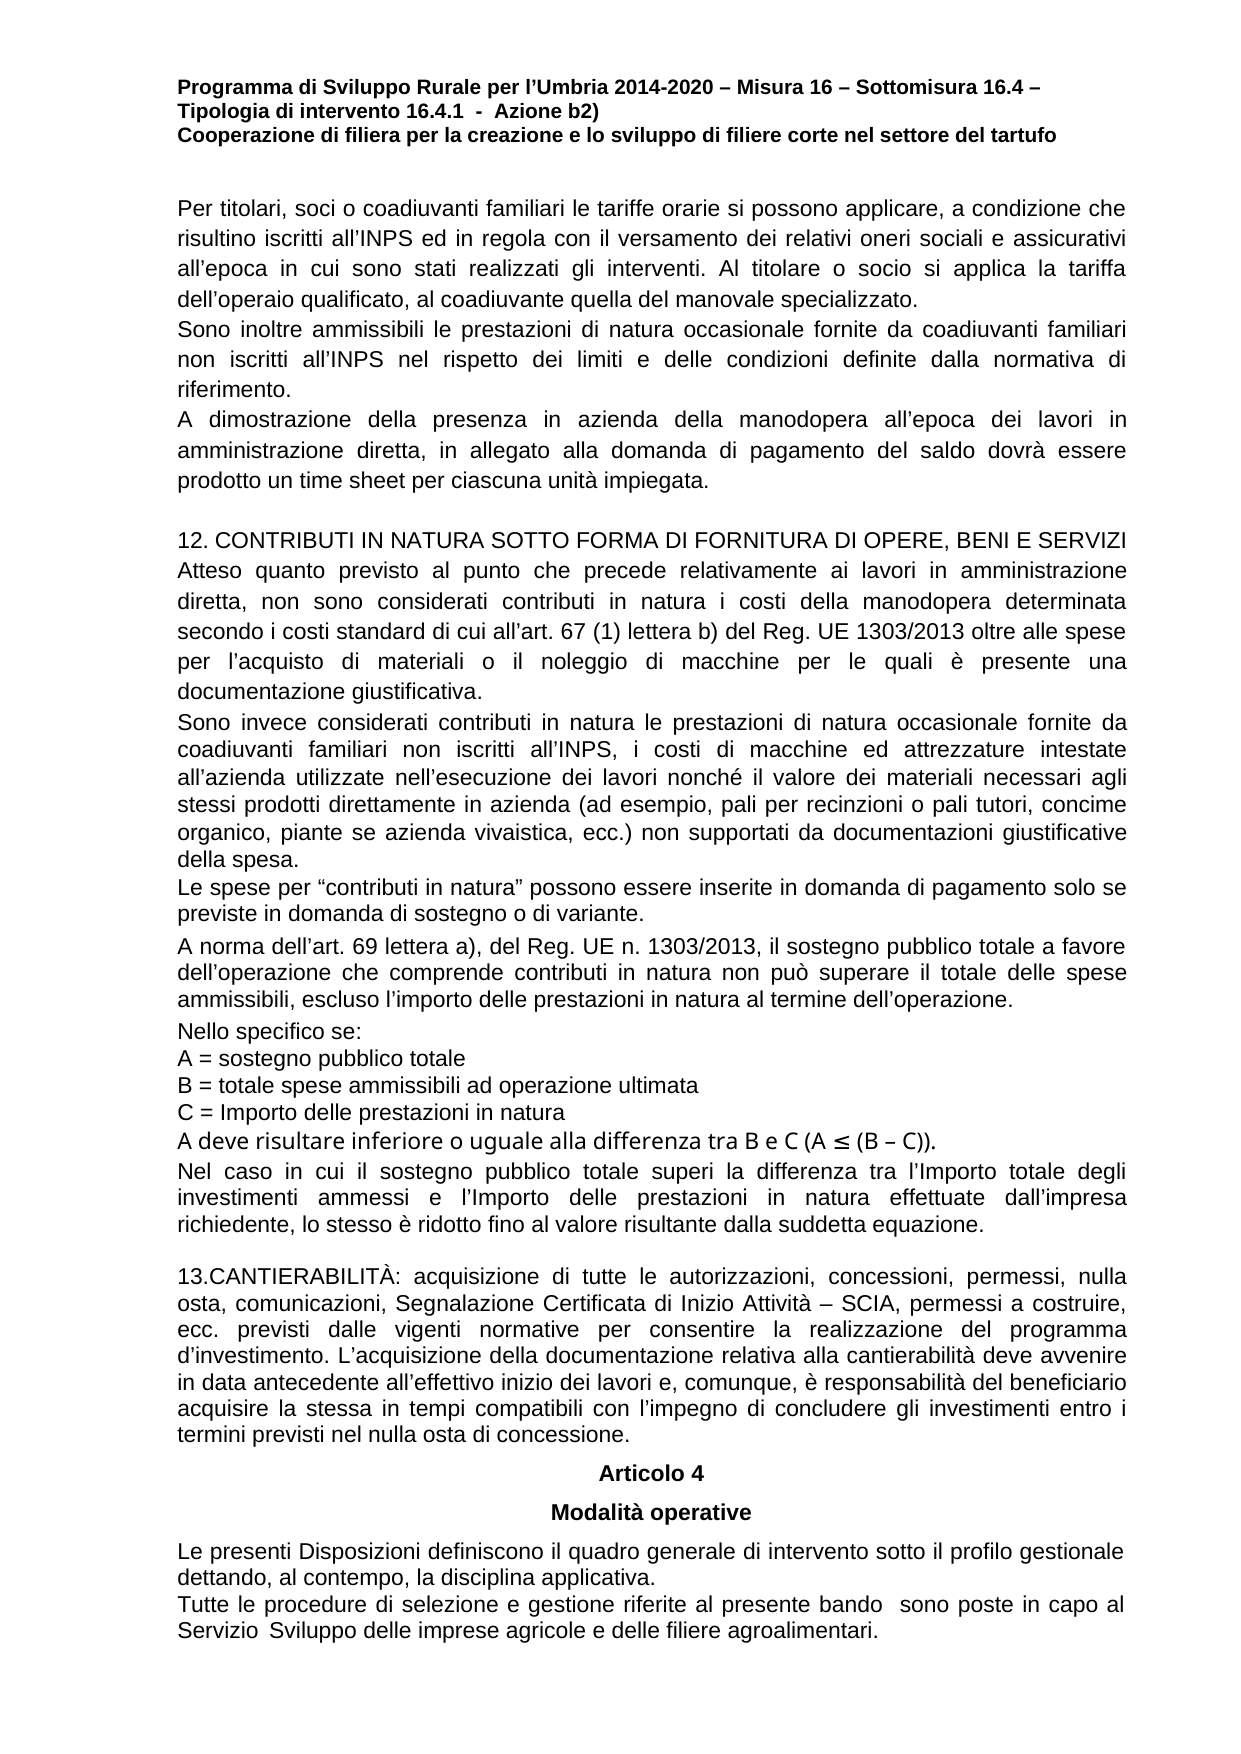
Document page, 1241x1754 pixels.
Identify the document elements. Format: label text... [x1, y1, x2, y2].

text Le presenti Disposizioni definiscono il quadro generale di intervento sotto il profilo gestionale dettando, al contempo, la disciplina applicativa. [177, 1538, 1125, 1591]
text A = sostegno pubblico totale [177, 1045, 1128, 1071]
text C = Importo delle prestazioni in natura [177, 1099, 1128, 1125]
text Modalità operative [177, 1499, 1125, 1526]
text Le spese per “contributi in natura” possono essere inserite in domanda di pagamento solo se previste in domanda di sostegno o di variante. [177, 874, 1128, 927]
text B = totale spese ammissibili ad operazione ultimata [177, 1072, 1128, 1098]
text Sono inoltre ammissibili le prestazioni di natura occasionale fornite da coadiuvanti familiari non iscritti all’INPS nel rispetto dei limiti e delle condizioni definite dalla normativa di riferimento. [177, 316, 1128, 402]
text Articolo 4 [177, 1460, 1125, 1487]
text Tutte le procedure di selezione e gestione riferite al presente bando sono poste in capo al Servizio Sviluppo delle imprese agricole e delle filiere agroalimentari. [177, 1591, 1125, 1643]
text Nel caso in cui il sostegno pubblico totale superi la differenza tra l’Importo totale degli investimenti ammessi e l’Importo delle prestazioni in natura effettuate dall’impresa richiedente, lo stesso è ridotto fino al valore risultante dalla suddetta equazione. [177, 1158, 1128, 1237]
text A norma dell’art. 69 lettera a), del Reg. UE n. 1303/2013, il sostegno pubblico totale a favore dell’operazione che comprende contributi in natura non può superare il totale delle spese ammissibili, escluso l’importo delle prestazioni in natura al termine dell’operazione. [177, 933, 1128, 1012]
text A dimostrazione della presenza in azienda della manodopera all’epoca dei lavori in amministrazione diretta, in allegato alla domanda di pagamento del saldo dovrà essere prodotto un time sheet per ciascuna unità impiegata. [177, 406, 1128, 493]
text Nello specifico se: [177, 1018, 1128, 1045]
text 13.CANTIERABILITÀ: acquisizione di tutte le autorizzazioni, concessioni, permessi, nulla osta, comunicazioni, Segnalazione Certificata di Inizio Attività – SCIA, permessi a costruire, ecc. previsti dalle vigenti normative per consentire la realizzazione del programma d’investimento. L’acquisizione della documentazione relativa alla cantierabilità deve avvenire in data antecedente all’effettivo inizio dei lavori e, comunque, è responsabilità del beneficiario acquisire la stessa in tempi compatibili con l’impegno di concludere gli investimenti entro i termini previsti nel nulla osta di concessione. [177, 1263, 1128, 1448]
text Atteso quanto previsto al punto che precede relativamente ai lavori in amministrazione diretta, non sono considerati contributi in natura i costi della manodopera determinata secondo i costi standard di cui all’art. 67 (1) lettera b) del Reg. UE 1303/2013 oltre alle spese per l’acquisto di materiali o il noleggio di macchine per le quali è presente una documentazione giustificativa. [177, 557, 1128, 704]
list CONTRIBUTI IN NATURA SOTTO FORMA DI FORNITURA DI OPERE, BENI E SERVIZI [177, 527, 1128, 553]
text Per titolari, soci o coadiuvanti familiari le tariffe orarie si possono applicare, a condizione che risultino iscritti all’INPS ed in regola con il versamento dei relativi oneri sociali e assicurativi all’epoca in cui sono stati realizzati gli interventi. Al titolare o socio si applica la tariffa dell’operaio qualificato, al coadiuvante quella del manovale specializzato. [177, 195, 1128, 312]
text Sono invece considerati contributi in natura le prestazioni di natura occasionale fornite da coadiuvanti familiari non iscritti all’INPS, i costi di macchine ed attrezzature intestate all’azienda utilizzate nell’esecuzione dei lavori nonché il valore dei materiali necessari agli stessi prodotti direttamente in azienda (ad esempio, pali per recinzioni o pali tutori, concime organico, piante se azienda vivaistica, ecc.) non supportati da documentazioni giustificative della spesa. [177, 708, 1128, 873]
